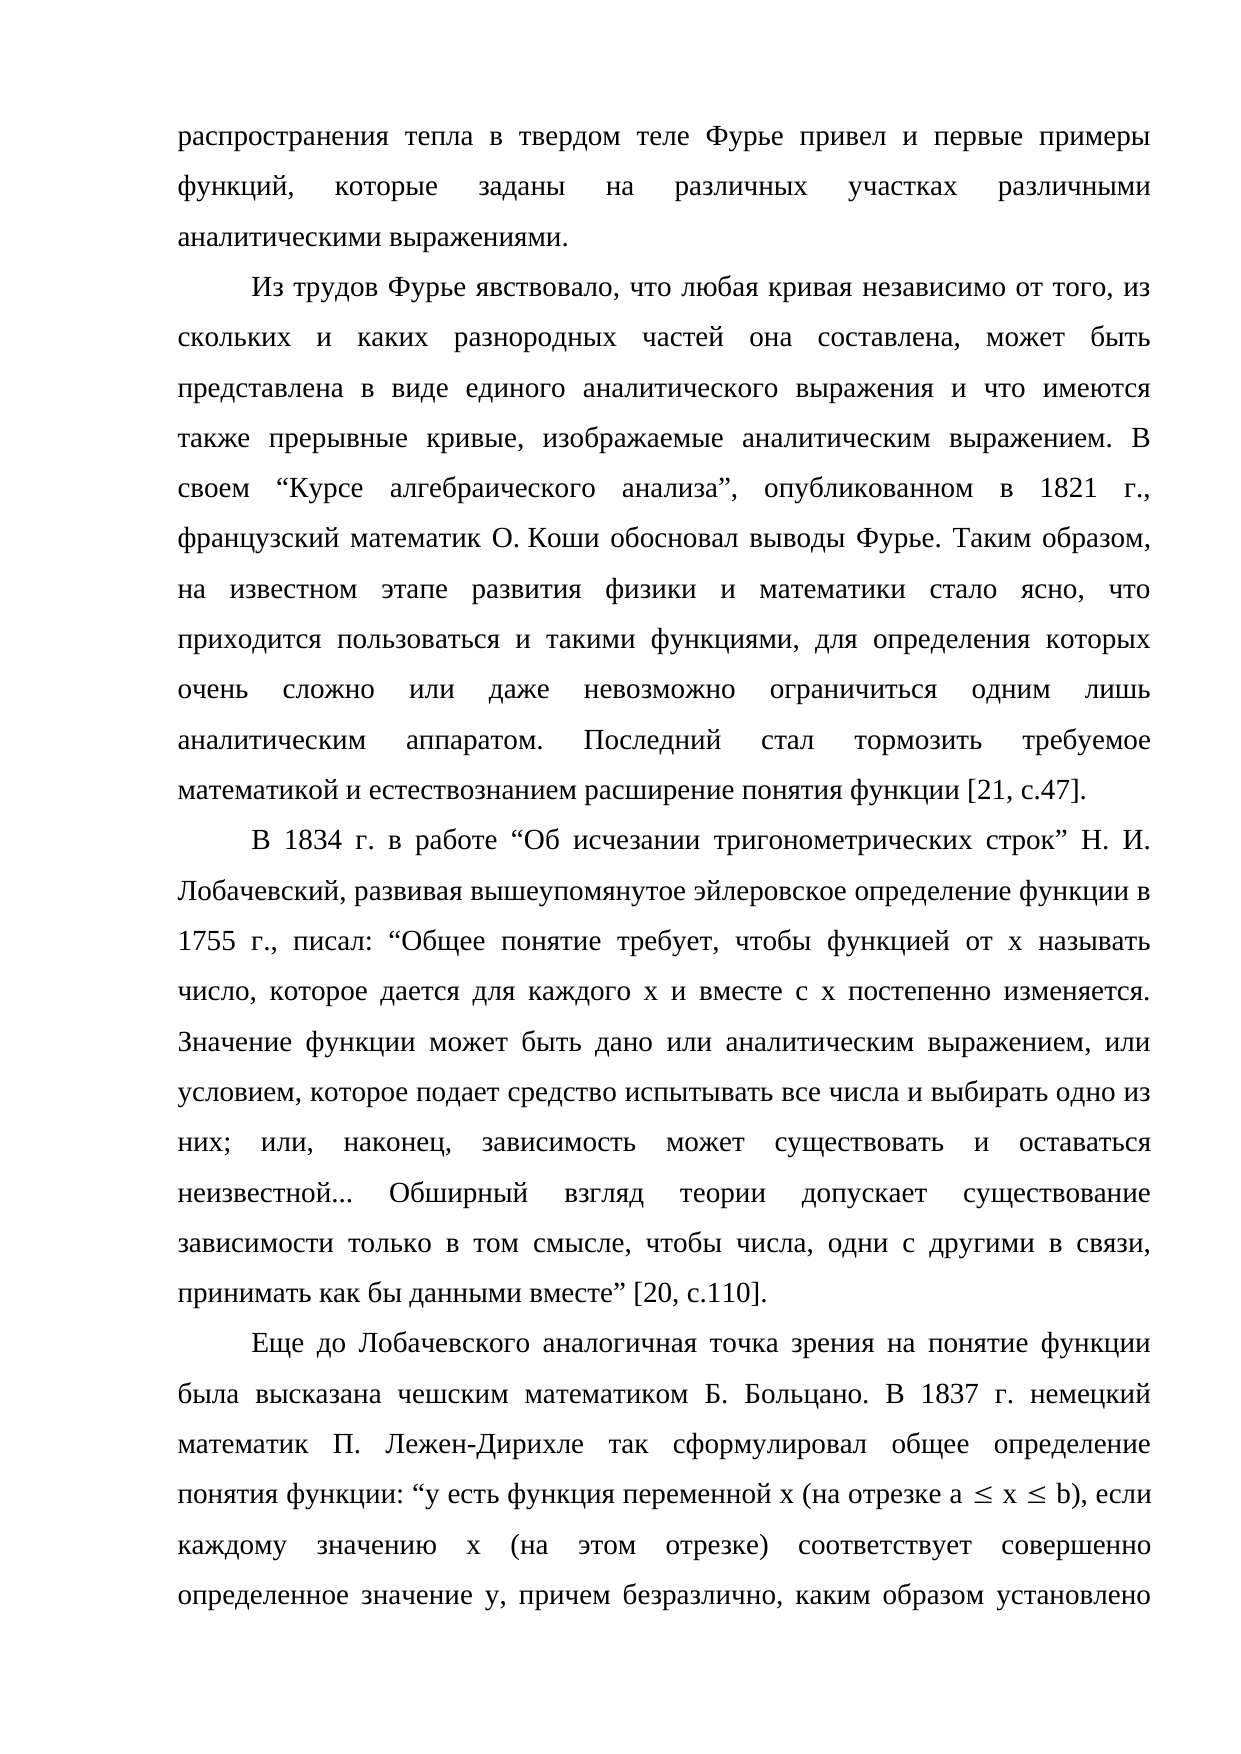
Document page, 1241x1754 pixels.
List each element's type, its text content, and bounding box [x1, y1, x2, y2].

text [177, 1326, 1152, 1611]
text Из трудов Фурье явствовало, что любая кривая независимо от того, из скольких и каких разнородных частей она составлена, может быть представлена в виде единого аналитического выражения и что имеются также прерывные кривые, изображаемые аналитическим выражением. В своем “Курсе алгебраического анализа”, опубликованном в 1821 г., французский математик О. Коши обосновал выводы Фурье. Таким образом, на известном этапе развития физики и математики стало ясно, что приходится пользоваться и такими функциями, для определения которых очень сложно или даже невозможно ограничиться одним лишь аналитическим аппаратом. Последний стал тормозить требуемое математикой и естествознанием расширение понятия функции [21, с.47]. [177, 269, 1152, 806]
text В 1834 г. в работе “Об исчезании тригонометрических строк” Н. И. Лобачевский, развивая вышеупомянутое эйлеровское определение функции в 1755 г., писал: “Общее понятие требует, чтобы функцией от х называть число, которое дается для каждого х и вместе с х постепенно изменяется. Значение функции может быть дано или аналитическим выражением, или условием, которое подает средство испытывать все числа и выбирать одно из них; или, наконец, зависимость может существовать и оставаться неизвестной... Обширный взгляд теории допускает существование зависимости только в том смысле, чтобы числа, одни с другими в связи, принимать как бы данными вместе” [20, с.110]. [177, 822, 1152, 1309]
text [177, 118, 1152, 252]
